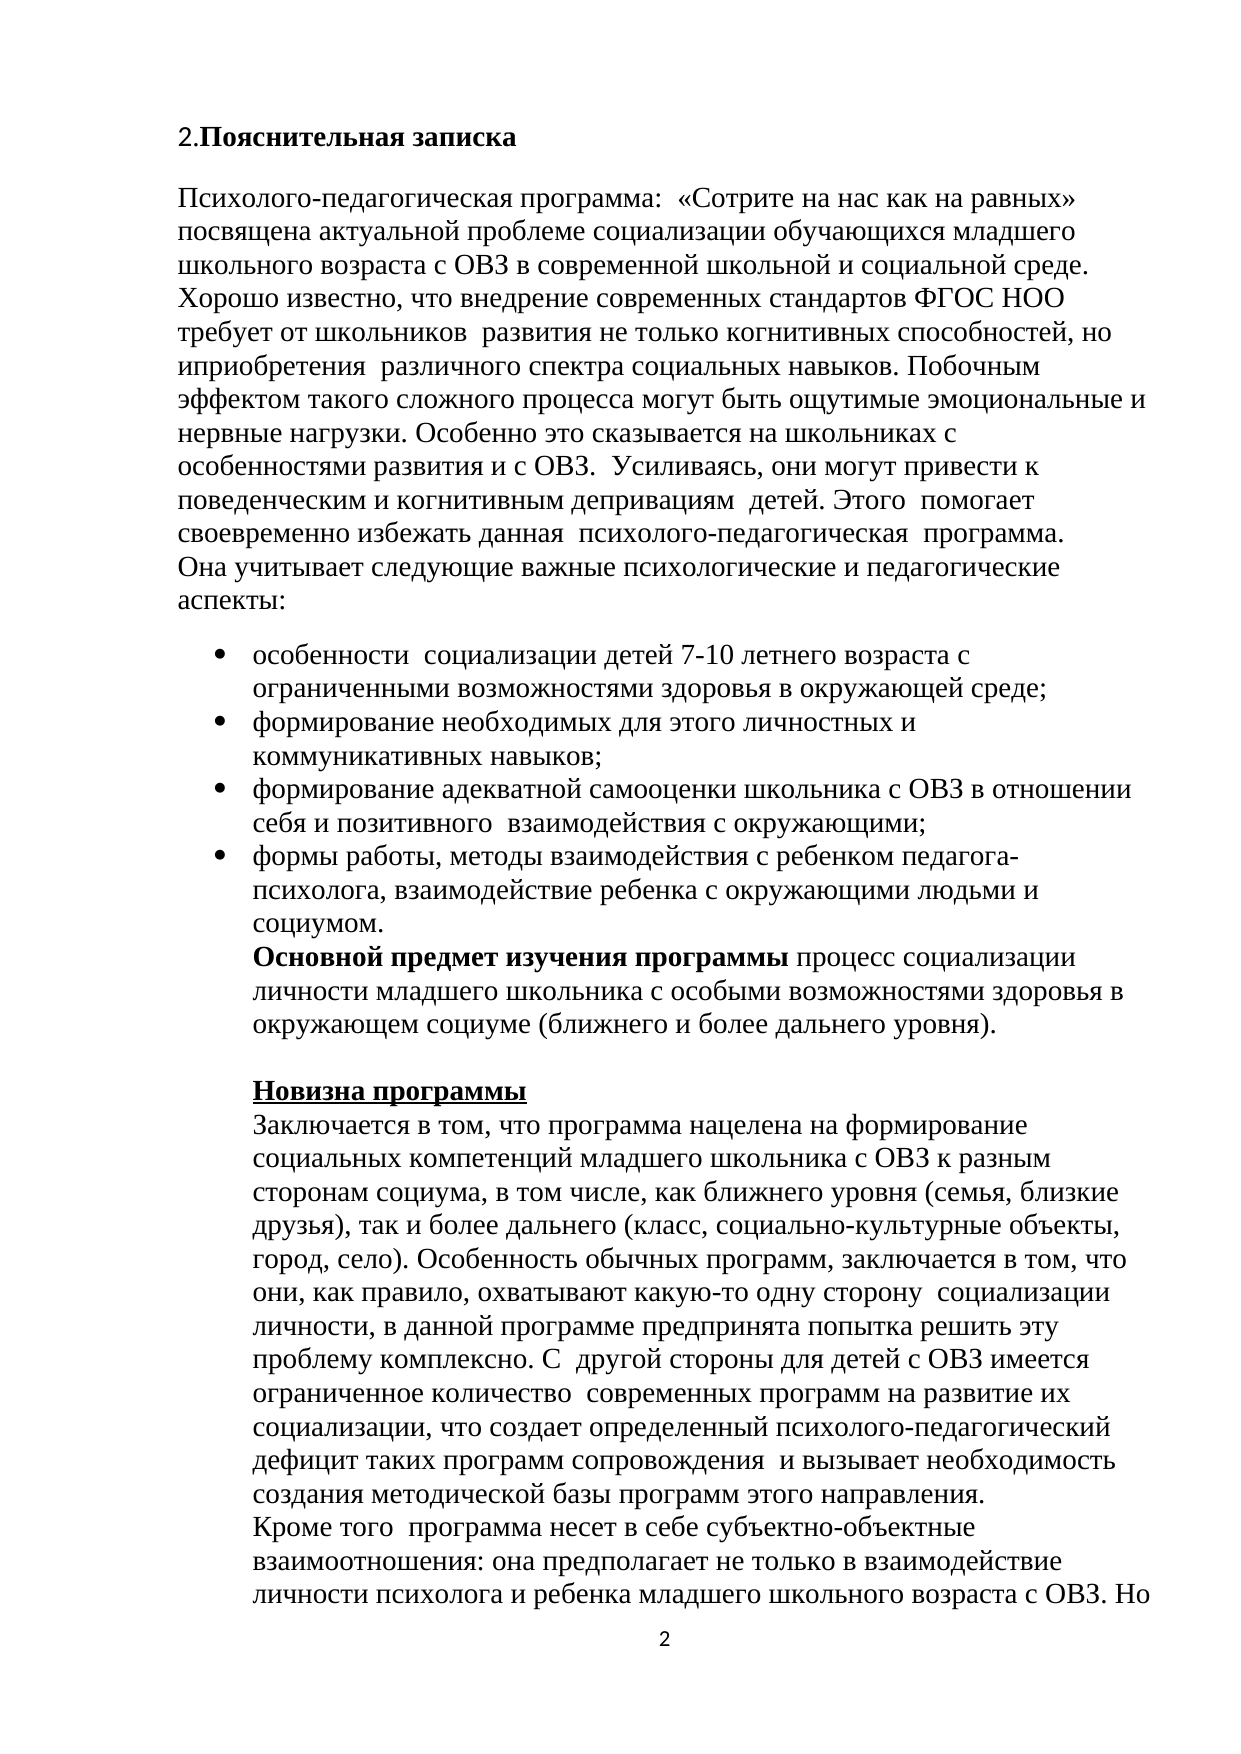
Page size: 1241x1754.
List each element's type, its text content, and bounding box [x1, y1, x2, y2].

text Психолого-педагогическая программа: «Сотрите на нас как на равных» посвящена актуальной проблеме социализации обучающихся младшего школьного возраста с ОВЗ в современной школьной и социальной среде. [177, 180, 1152, 281]
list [252, 1509, 1152, 1610]
list формы работы, методы взаимодействия с ребенком педагога-психолога, взаимодействие ребенка с окружающими людьми и социумом. [215, 838, 1152, 939]
text Хорошо известно, что внедрение современных стандартов ФГОС НОО требует от школьников развития не только когнитивных способностей, но иприобретения различного спектра социальных навыков. Побочным эффектом такого сложного процесса могут быть ощутимые эмоциональные и нервные нагрузки. Особенно это сказывается на школьниках с особенностями развития и с ОВЗ. Усиливаясь, они могут привести к поведенческим и когнитивным депривациям детей. Этого помогает своевременно избежать данная психолого-педагогическая программа. Она учитывает следующие важные психологические и педагогические аспекты: [177, 281, 1152, 616]
list формирование адекватной самооценки школьника с ОВЗ в отношении себя и позитивного взаимодействия с окружающими; [215, 771, 1152, 838]
text 2.Пояснительная записка [177, 118, 1152, 154]
list Основной предмет изучения программы процесс социализации личности младшего школьника с особыми возможностями здоровья в окружающем социуме (ближнего и более дальнего уровня). [252, 939, 1152, 1040]
list особенности социализации детей 7-10 летнего возраста с ограниченными возможностями здоровья в окружающей среде; [215, 637, 1152, 704]
list Новизна программы [252, 1073, 1152, 1107]
list формирование необходимых для этого личностных и коммуникативных навыков; [215, 704, 1152, 771]
list Заключается в том, что программа нацелена на формирование социальных компетенций младшего школьника с ОВЗ к разным сторонам социума, в том числе, как ближнего уровня (семья, близкие друзья), так и более дальнего (класс, социально-культурные объекты, город, село). Особенность обычных программ, заключается в том, что они, как правило, охватывают какую-то одну сторону социализации личности, в данной программе предпринята попытка решить эту проблему комплексно. С другой стороны для детей с ОВЗ имеется ограниченное количество современных программ на развитие их социализации, что создает определенный психолого-педагогический дефицит таких программ сопровождения и вызывает необходимость создания методической базы программ этого направления. [252, 1107, 1152, 1509]
